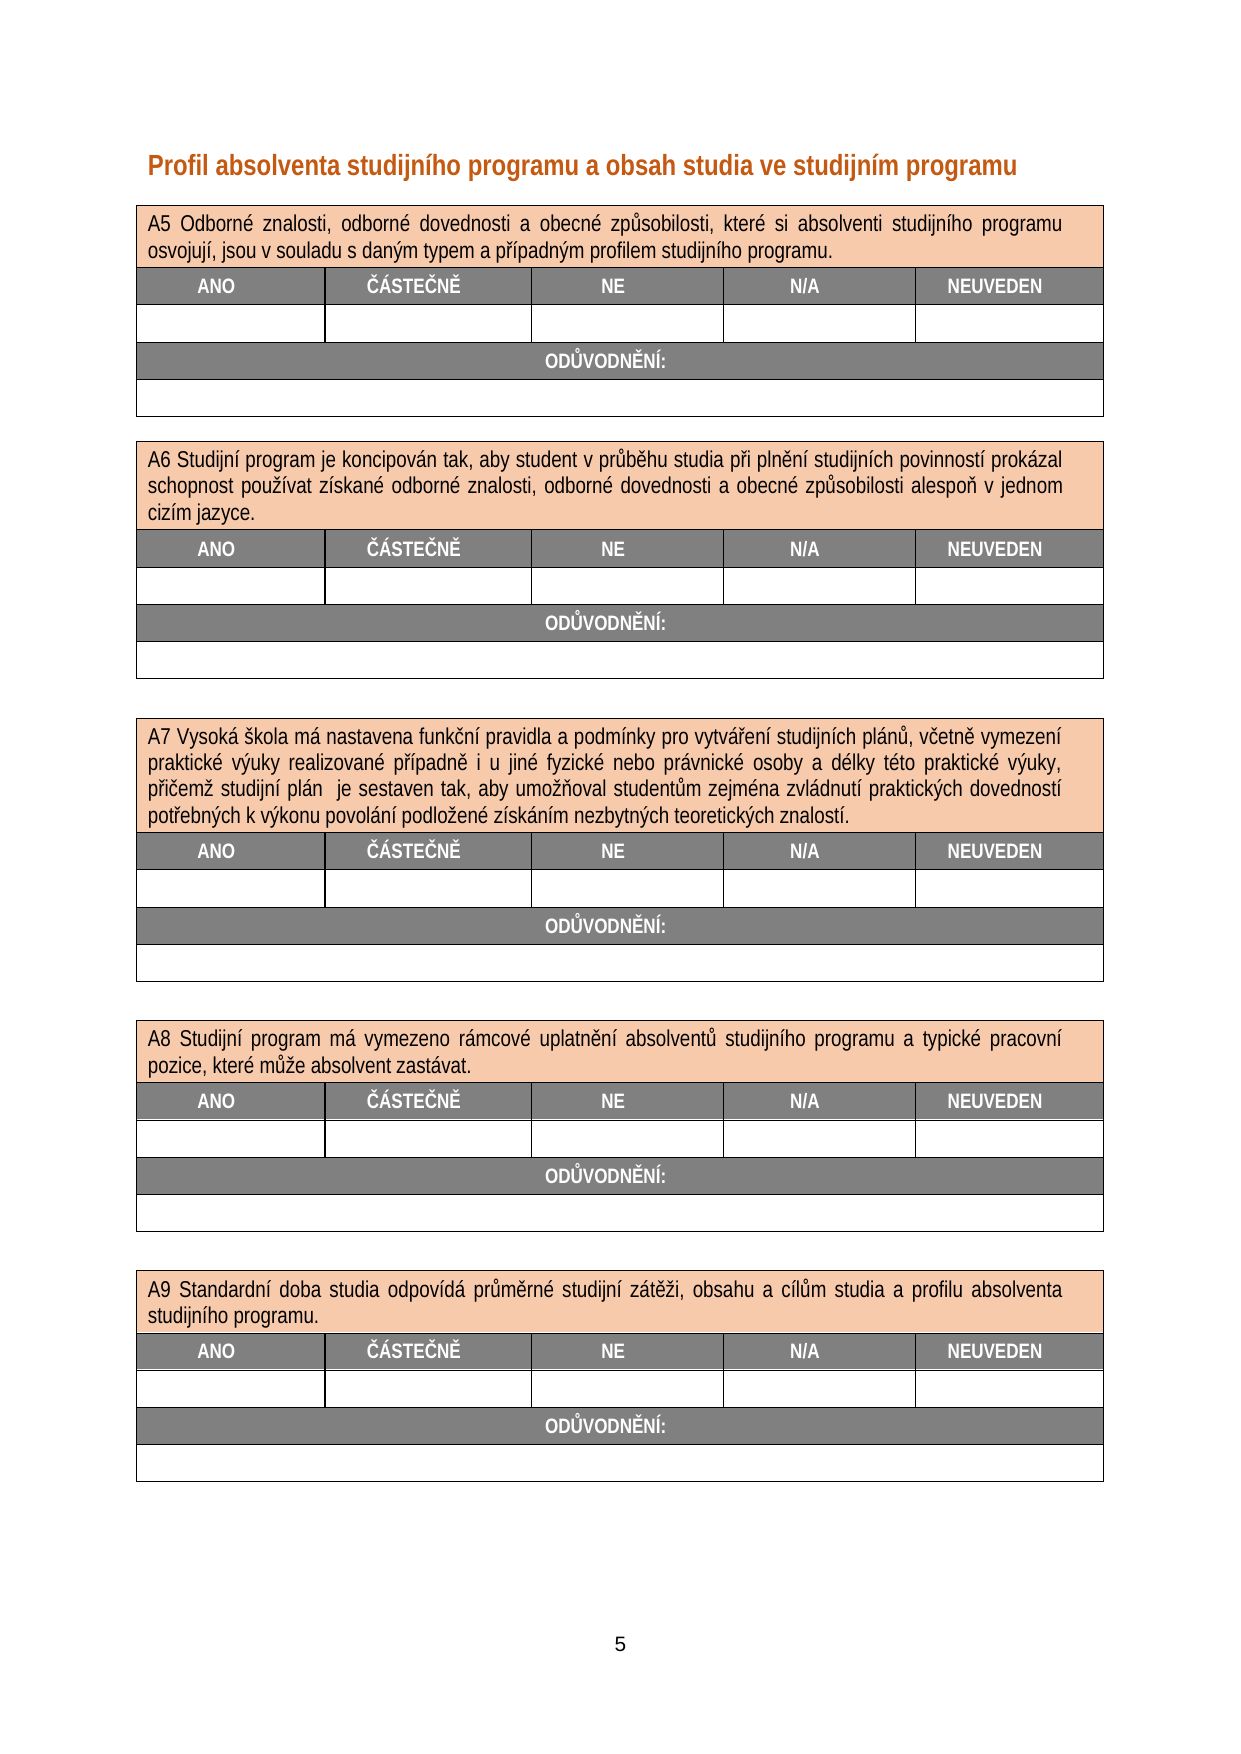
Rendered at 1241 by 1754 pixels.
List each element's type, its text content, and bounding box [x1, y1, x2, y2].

table_cell ODŮVODNĚNÍ: [137, 1158, 1103, 1194]
table_cell [326, 1121, 531, 1157]
table_cell ODŮVODNĚNÍ: [137, 908, 1103, 944]
table_cell N/A [724, 1334, 915, 1369]
table_cell [326, 568, 531, 604]
table_cell ANO [137, 1334, 324, 1369]
table_header A6 Studijní program je koncipován tak, aby student v průběhu studia při plnění studijních povinností prokázal schopnost používat získané odborné znalosti, odborné dovednosti a obecné způsobilosti alespoň v jednom cizím jazyce. [137, 442, 1103, 529]
table_header A8 Studijní program má vymezeno rámcové uplatnění absolventů studijního programu a typické pracovní pozice, které může absolvent zastávat. [137, 1021, 1103, 1082]
table_cell [532, 568, 723, 604]
table_cell [532, 1121, 723, 1157]
table_cell [137, 870, 324, 907]
table_cell ANO [137, 1083, 324, 1119]
table_cell [532, 305, 723, 342]
table_cell [137, 380, 1103, 416]
table_cell [137, 1121, 324, 1157]
table_cell [916, 568, 1103, 604]
table_cell [137, 945, 1103, 981]
table_cell [137, 568, 324, 604]
table_cell ČÁSTEČNĚ [326, 1334, 531, 1369]
table_header A7 Vysoká škola má nastavena funkční pravidla a podmínky pro vytváření studijních plánů, včetně vymezení praktické výuky realizované případně i u jiné fyzické nebo právnické osoby a délky této praktické výuky, přičemž studijní plán je sestaven tak, aby umožňoval studentům zejména zvládnutí praktických dovedností potřebných k výkonu povolání podložené získáním nezbytných teoretických znalostí. [137, 719, 1103, 832]
table_cell [532, 1371, 723, 1407]
table_cell [532, 870, 723, 907]
table_cell [724, 1121, 915, 1157]
table_cell ČÁSTEČNĚ [326, 1083, 531, 1119]
table_cell NE [532, 530, 723, 567]
table_cell [326, 870, 531, 907]
table_cell ČÁSTEČNĚ [326, 530, 531, 567]
table_cell ANO [137, 530, 324, 567]
table_cell [137, 1445, 1103, 1481]
table_cell [326, 1371, 531, 1407]
table_cell NEUVEDEN [916, 530, 1103, 567]
table_cell [916, 1371, 1103, 1407]
table_cell [724, 870, 915, 907]
table_cell N/A [724, 530, 915, 567]
table_cell ODŮVODNĚNÍ: [137, 605, 1103, 641]
table_cell NE [532, 1334, 723, 1369]
table_header A9 Standardní doba studia odpovídá průměrné studijní zátěži, obsahu a cílům studia a profilu absolventa studijního programu. [137, 1271, 1103, 1332]
table_cell NE [532, 833, 723, 869]
table_cell N/A [724, 833, 915, 869]
table_cell ANO [137, 833, 324, 869]
table_cell NEUVEDEN [916, 833, 1103, 869]
table_cell N/A [724, 268, 915, 304]
table_cell NE [532, 1083, 723, 1119]
table_cell [137, 642, 1103, 678]
table_cell [916, 305, 1103, 342]
table_cell [326, 305, 531, 342]
table_cell [724, 1371, 915, 1407]
table_cell [724, 305, 915, 342]
table_cell N/A [724, 1083, 915, 1119]
table_cell ČÁSTEČNĚ [326, 833, 531, 869]
table_header A5 Odborné znalosti, odborné dovednosti a obecné způsobilosti, které si absolventi studijního programu osvojují, jsou v souladu s daným typem a případným profilem studijního programu. [137, 206, 1103, 267]
text Profil absolventa studijního programu a obsah studia ve studijním programu [148, 148, 1045, 181]
table_cell NEUVEDEN [916, 268, 1103, 304]
table_cell ČÁSTEČNĚ [326, 268, 531, 304]
table_cell ODŮVODNĚNÍ: [137, 343, 1103, 379]
table_cell [137, 1195, 1103, 1231]
table_cell ODŮVODNĚNÍ: [137, 1408, 1103, 1444]
table_cell ANO [137, 268, 324, 304]
table_cell [916, 1121, 1103, 1157]
table_cell NEUVEDEN [916, 1334, 1103, 1369]
table_cell [137, 1371, 324, 1407]
table_cell [137, 305, 324, 342]
table_cell NE [532, 268, 723, 304]
table_cell NEUVEDEN [916, 1083, 1103, 1119]
table_cell [724, 568, 915, 604]
table_cell [916, 870, 1103, 907]
